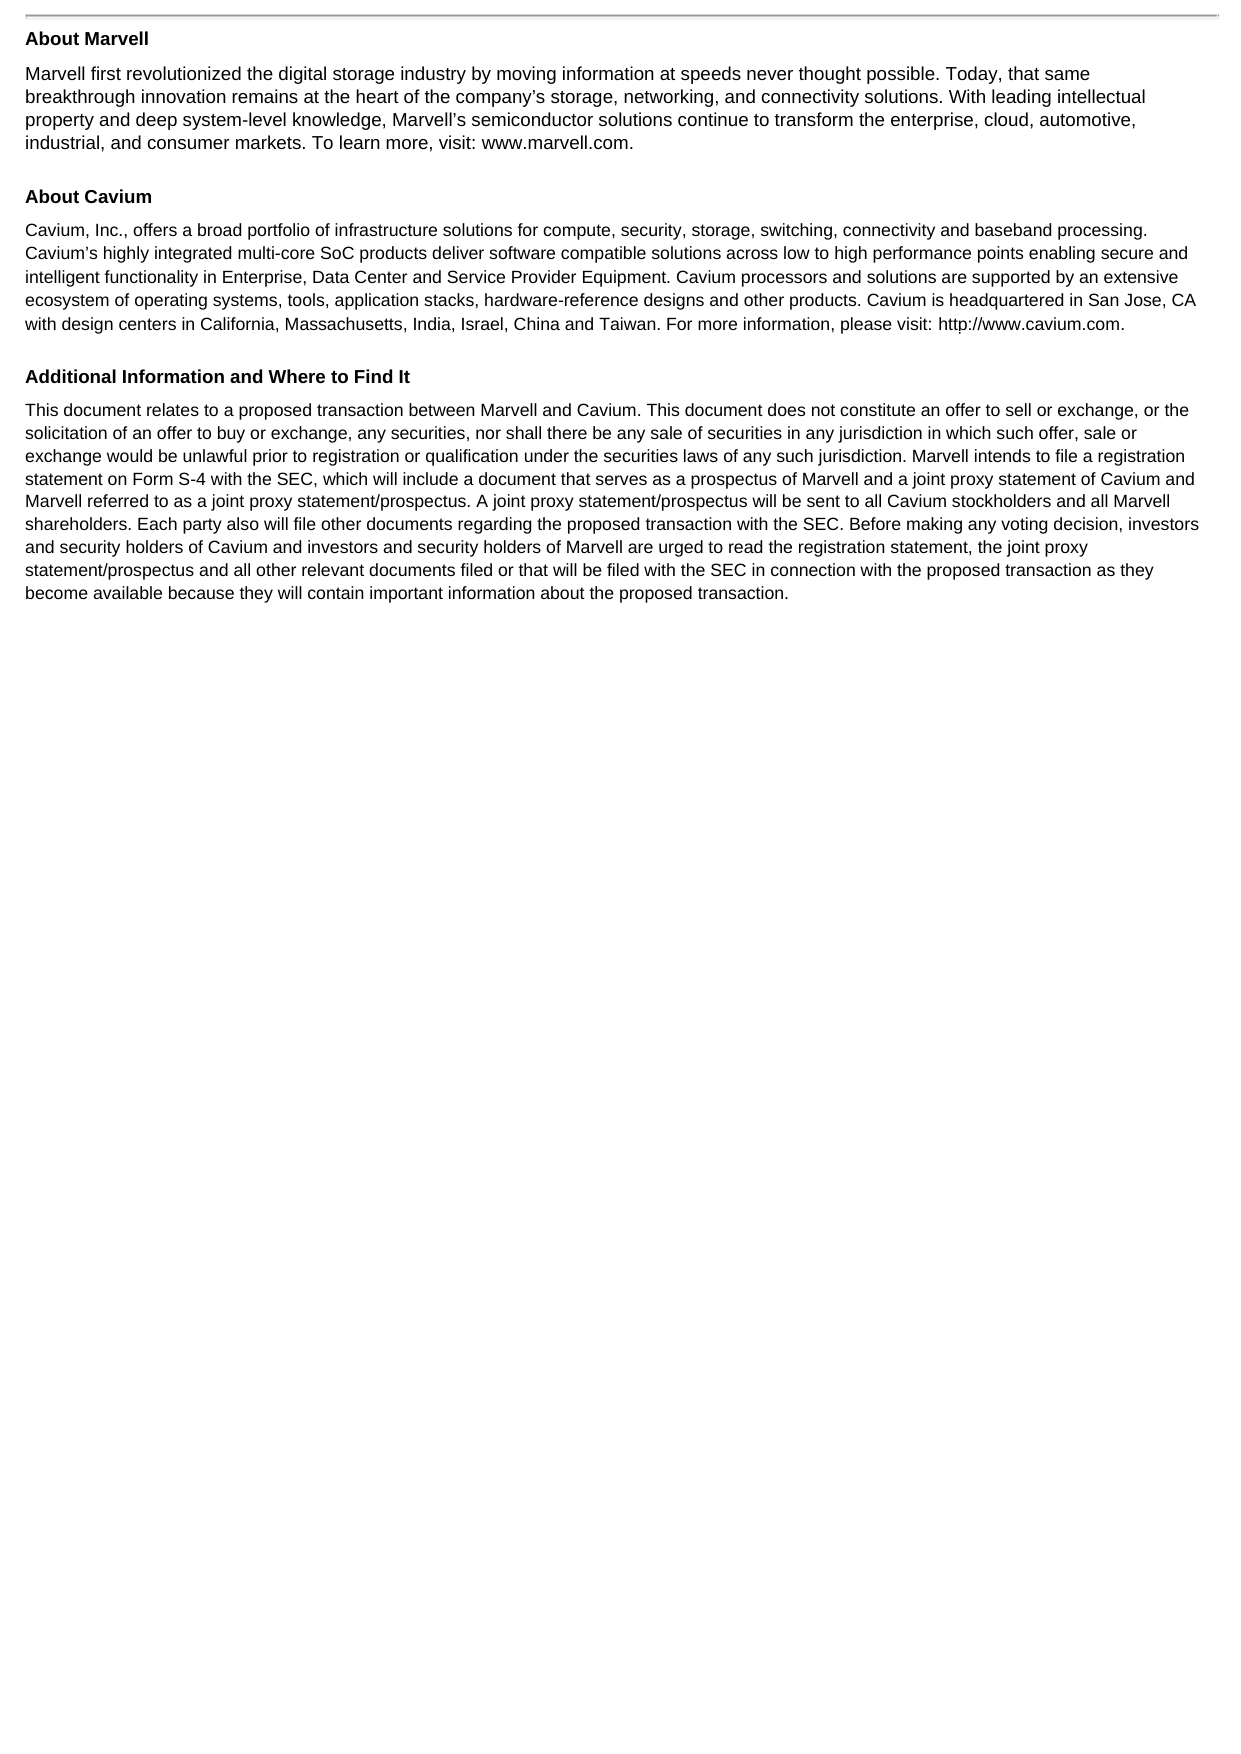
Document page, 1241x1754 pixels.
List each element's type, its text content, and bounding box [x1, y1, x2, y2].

text Cavium, Inc., offers a broad portfolio of infrastructure solutions for compute, security, storage, switching, connectivity and baseband processing. Cavium’s highly integrated multi-core SoC products deliver software compatible solutions across low to high performance points enabling secure and intelligent functionality in Enterprise, Data Center and Service Provider Equipment. Cavium processors and solutions are supported by an extensive ecosystem of operating systems, tools, application stacks, hardware-reference designs and other products. Cavium is headquartered in San Jose, CA with design centers in California, Massachusetts, India, Israel, China and Taiwan. For more information, please visit: http://www.cavium.com. [25, 220, 1201, 334]
text About Cavium [25, 186, 1209, 207]
text Additional Information and Where to Find It [25, 366, 1209, 387]
text About Marvell [25, 28, 1209, 50]
picture [23, 14, 1220, 21]
text This document relates to a proposed transaction between Marvell and Cavium. This document does not constitute an offer to sell or exchange, or the solicitation of an offer to buy or exchange, any securities, nor shall there be any sale of securities in any jurisdiction in which such offer, sale or exchange would be unlawful prior to registration or qualification under the securities laws of any such jurisdiction. Marvell intends to file a registration statement on Form S-4 with the SEC, which will include a document that serves as a prospectus of Marvell and a joint proxy statement of Cavium and Marvell referred to as a joint proxy statement/prospectus. A joint proxy statement/prospectus will be sent to all Cavium stockholders and all Marvell shareholders. Each party also will file other documents regarding the proposed transaction with the SEC. Before making any voting decision, investors and security holders of Cavium and investors and security holders of Marvell are urged to read the registration statement, the joint proxy statement/prospectus and all other relevant documents filed or that will be filed with the SEC in connection with the proposed transaction as they become available because they will contain important information about the proposed transaction. [25, 400, 1209, 603]
text Marvell first revolutionized the digital storage industry by moving information at speeds never thought possible. Today, that same breakthrough innovation remains at the heart of the company’s storage, networking, and connectivity solutions. With leading intellectual property and deep system-level knowledge, Marvell’s semiconductor solutions continue to transform the enterprise, cloud, automotive, industrial, and consumer markets. To learn more, visit: www.marvell.com. [25, 62, 1192, 153]
